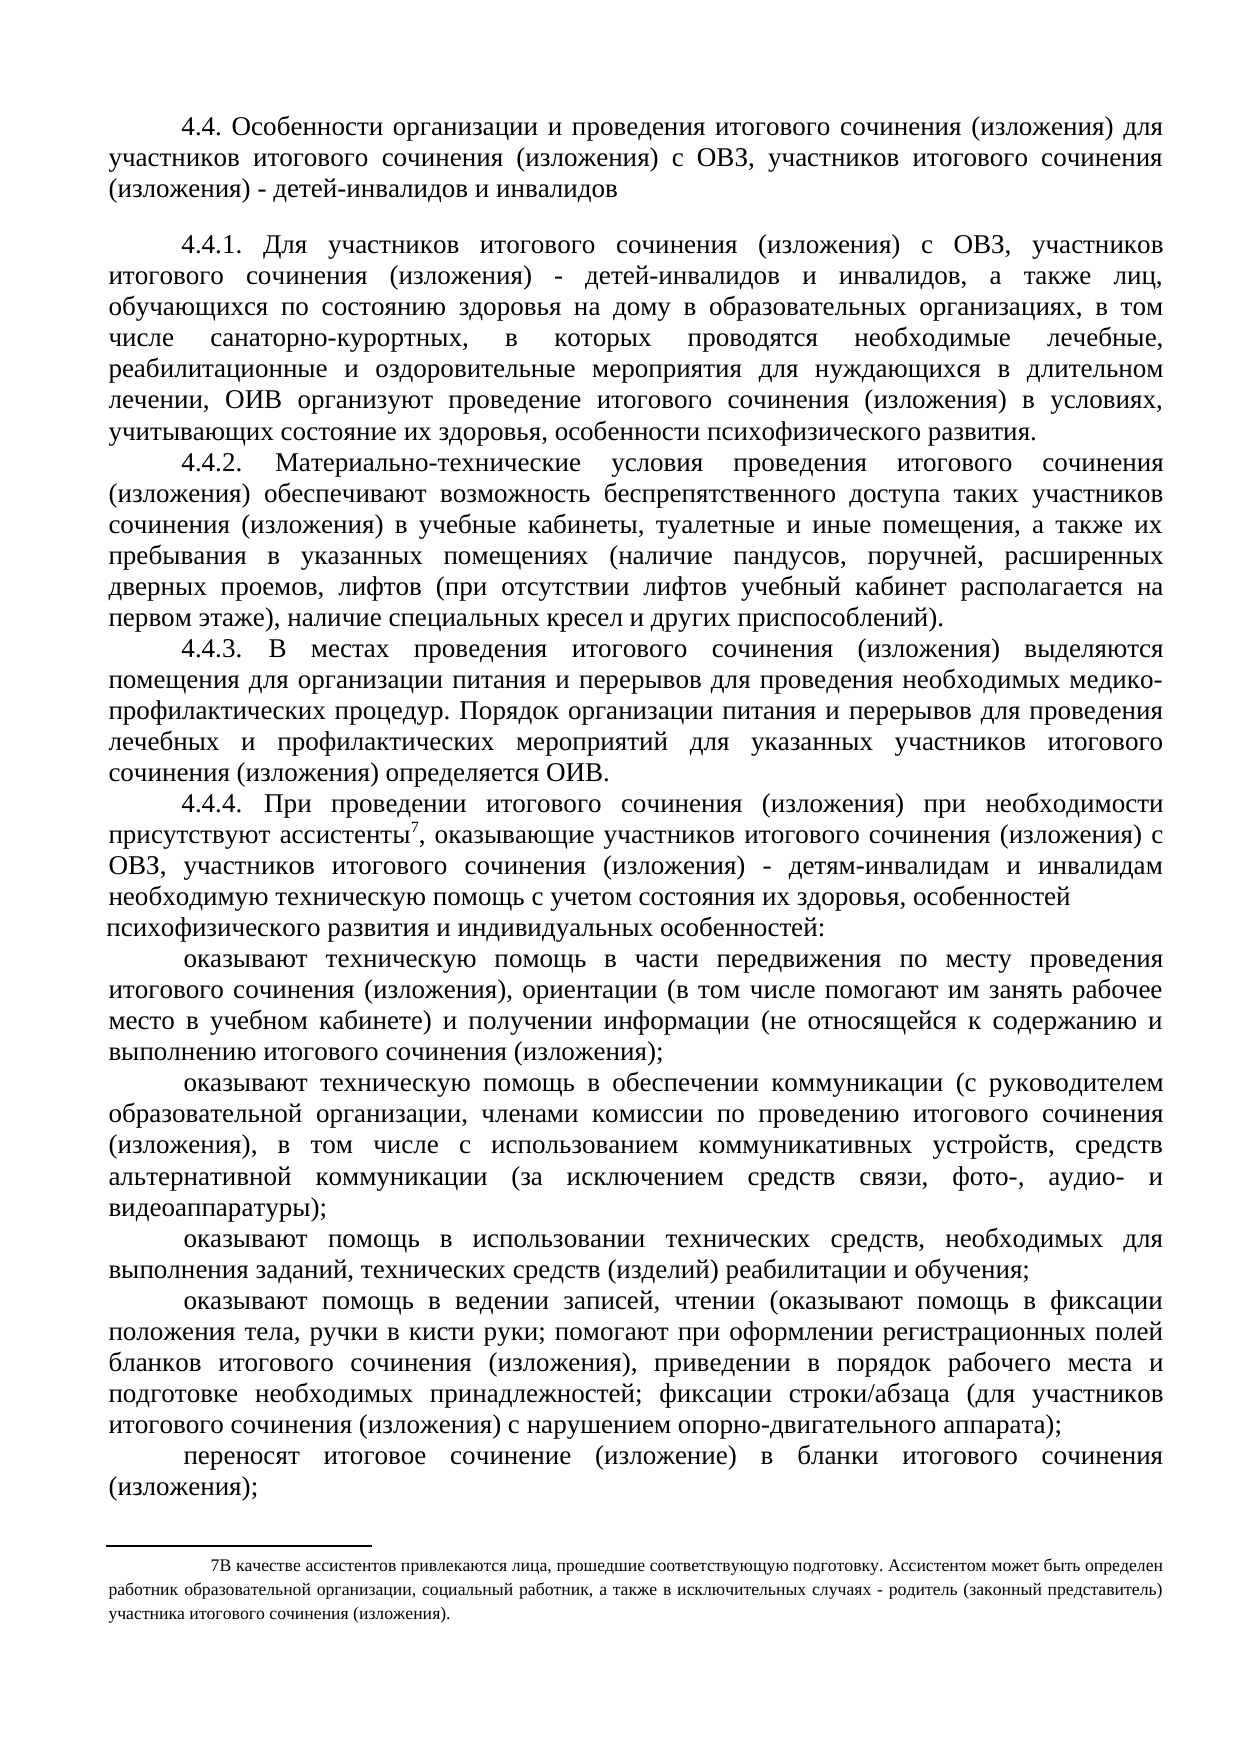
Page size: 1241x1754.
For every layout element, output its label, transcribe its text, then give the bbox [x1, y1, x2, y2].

text психофизического развития и индивидуальных особенностей: [106, 912, 1167, 943]
list При проведении итогового сочинения (изложения) при необходимости присутствуют ассистенты, оказывающие участников итогового сочинения (изложения) с ОВЗ, участников итогового сочинения (изложения) - детям-инвалидам и инвалидам необходимую техническую помощь с учетом состояния их здоровья, особенностей [108, 788, 1164, 912]
text оказывают техническую помощь в обеспечении коммуникации (с руководителем образовательной организации, членами комиссии по проведению итогового сочинения (изложения), в том числе с использованием коммуникативных устройств, средств альтернативной коммуникации (за исключением средств связи, фото-, аудио- и видеоаппаратуры); [108, 1067, 1164, 1222]
text оказывают техническую помощь в части передвижения по месту проведения итогового сочинения (изложения), ориентации (в том числе помогают им занять рабочее место в учебном кабинете) и получении информации (не относящейся к содержанию и выполнению итогового сочинения (изложения); [108, 943, 1164, 1067]
list Для участников итогового сочинения (изложения) с ОВЗ, участников итогового сочинения (изложения) - детей-инвалидов и инвалидов, а также лиц, обучающихся по состоянию здоровья на дому в образовательных организациях, в том числе санаторно-курортных, в которых проводятся необходимые лечебные, реабилитационные и оздоровительные мероприятия для нуждающихся в длительном лечении, ОИВ организуют проведение итогового сочинения (изложения) в условиях, учитывающих состояние их здоровья, особенности психофизического развития. [108, 229, 1164, 446]
list Материально-технические условия проведения итогового сочинения (изложения) обеспечивают возможность беспрепятственного доступа таких участников сочинения (изложения) в учебные кабинеты, туалетные и иные помещения, а также их пребывания в указанных помещениях (наличие пандусов, поручней, расширенных дверных проемов, лифтов (при отсутствии лифтов учебный кабинет располагается на первом этаже), наличие специальных кресел и других приспособлений). [108, 446, 1164, 632]
text переносят итоговое сочинение (изложение) в бланки итогового сочинения (изложения); [108, 1439, 1164, 1502]
text оказывают помощь в ведении записей, чтении (оказывают помощь в фиксации положения тела, ручки в кисти руки; помогают при оформлении регистрационных полей бланков итогового сочинения (изложения), приведении в порядок рабочего места и подготовке необходимых принадлежностей; фиксации строки/абзаца (для участников итогового сочинения (изложения) с нарушением опорно-двигательного аппарата); [108, 1284, 1164, 1439]
text оказывают помощь в использовании технических средств, необходимых для выполнения заданий, технических средств (изделий) реабилитации и обучения; [108, 1222, 1164, 1284]
text 4.4. Особенности организации и проведения итогового сочинения (изложения) для участников итогового сочинения (изложения) с ОВЗ, участников итогового сочинения (изложения) - детей-инвалидов и инвалидов [108, 111, 1164, 204]
list В местах проведения итогового сочинения (изложения) выделяются помещения для организации питания и перерывов для проведения необходимых медико- профилактических процедур. Порядок организации питания и перерывов для проведения лечебных и профилактических мероприятий для указанных участников итогового сочинения (изложения) определяется ОИВ. [108, 632, 1164, 788]
